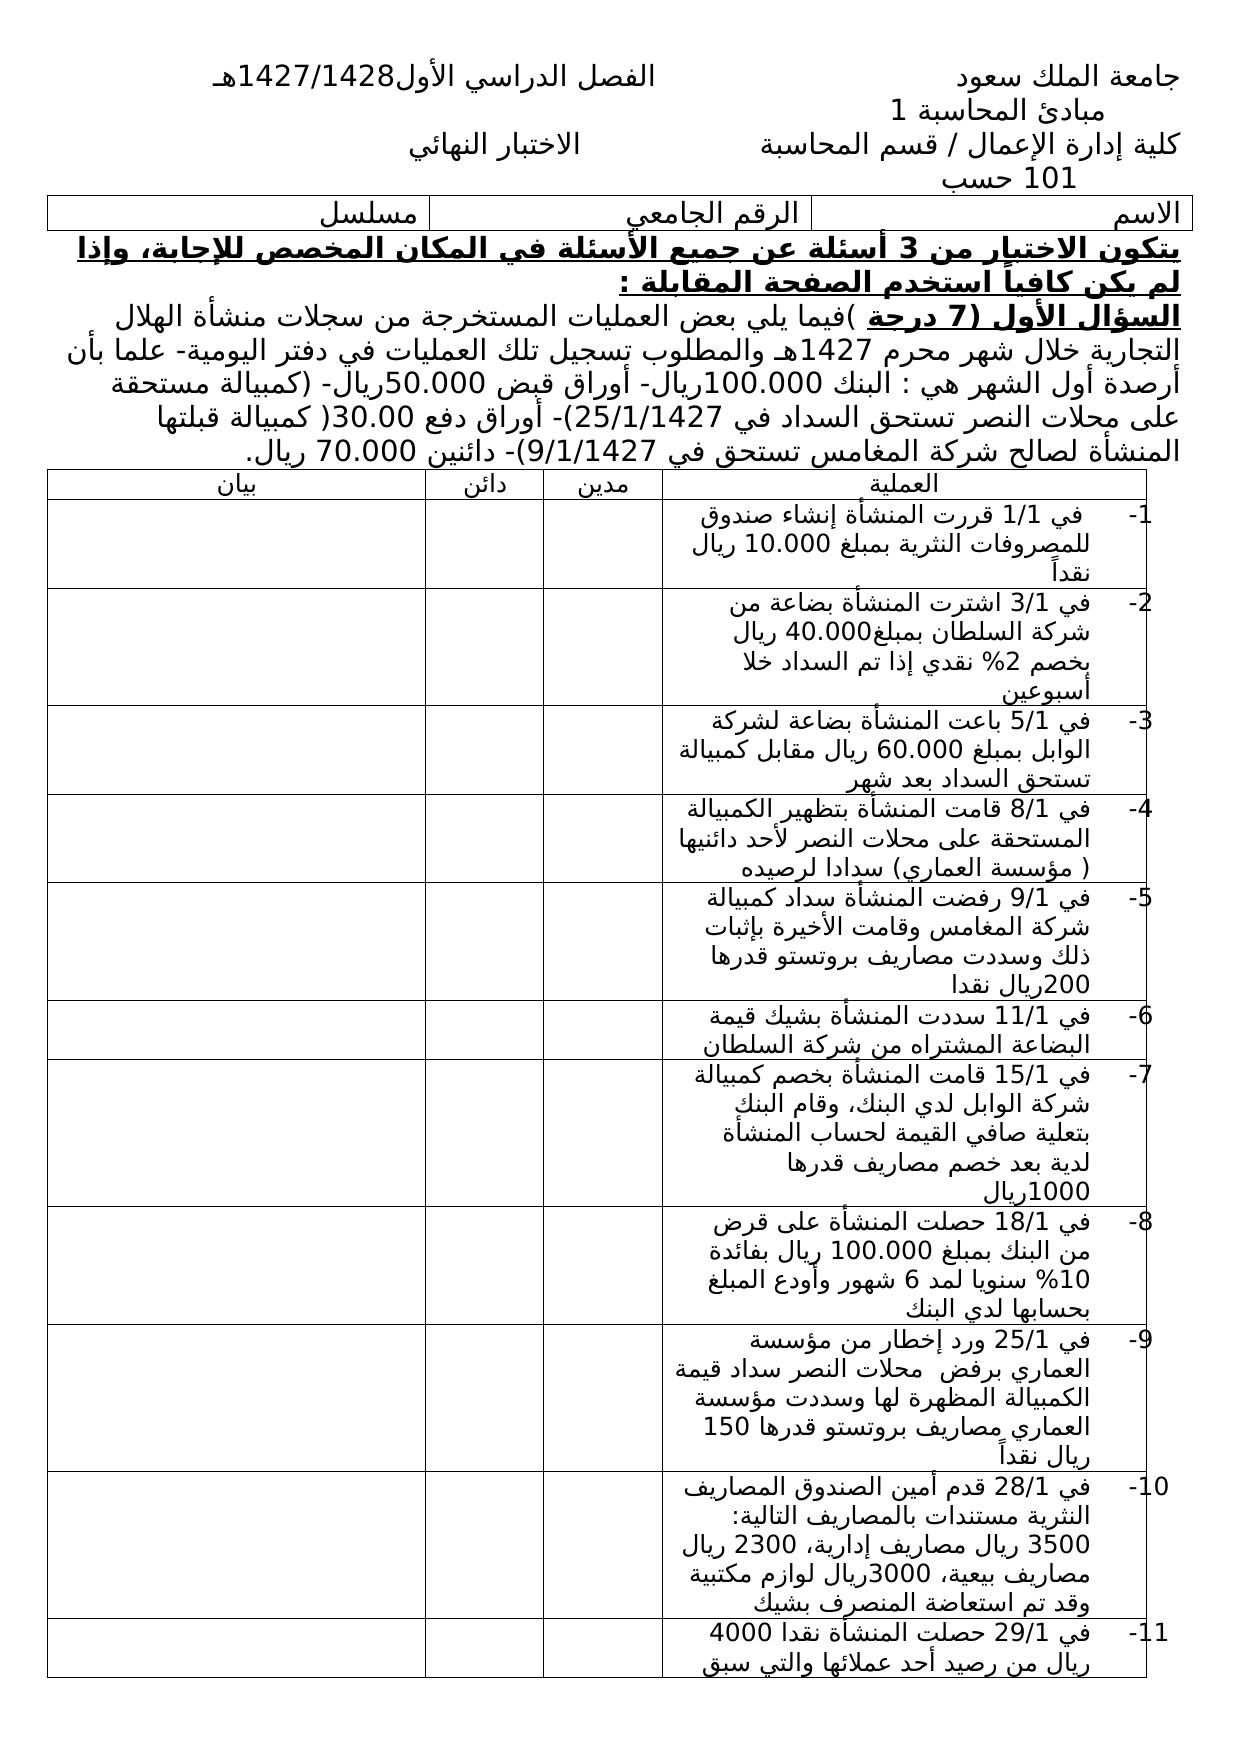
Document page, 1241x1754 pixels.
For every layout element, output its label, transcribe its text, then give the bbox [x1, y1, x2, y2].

table_cell في 18/1 حصلت المنشأة على قرض من البنك بمبلغ 100.000 ريال بفائدة 10% سنويا لمد 6 شهور وأودع المبلغ بحسابها لدي البنك [663, 1207, 1146, 1324]
table_cell [48, 1001, 425, 1059]
table_cell [48, 1325, 425, 1471]
table_header بيان [48, 470, 425, 499]
table_cell [48, 883, 425, 1000]
table_cell [544, 1001, 662, 1059]
text السؤال الأول (7 درجة )فيما يلي بعض العمليات المستخرجة من سجلات منشأة الهلال التجارية خلال شهر محرم 1427هـ والمطلوب تسجيل تلك العمليات في دفتر اليومية- علما بأن أرصدة أول الشهر هي : البنك 100.000ريال- أوراق قبض 50.000ريال- (كمبيالة مستحقة على محلات النصر تستحق السداد في 25/1/1427)- أوراق دفع 30.00( كمبيالة قبلتها المنشأة لصالح شركة المغامس تستحق في 9/1/1427)- دائنين 70.000 ريال. [59, 299, 1181, 469]
table_cell [426, 1325, 543, 1471]
table_cell [48, 1472, 425, 1618]
table_cell في 8/1 قامت المنشأة بتظهير الكمبيالة المستحقة على محلات النصر لأحد دائنيها ( مؤسسة العماري) سدادا لرصيده [663, 795, 1146, 882]
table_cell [663, 1619, 1146, 1677]
table_cell [544, 706, 662, 794]
table_cell [48, 589, 425, 705]
table_cell [426, 795, 543, 882]
table_cell [544, 1472, 662, 1618]
table_cell [426, 1619, 543, 1677]
table_cell [544, 1619, 662, 1677]
table_cell [48, 706, 425, 794]
table_cell [426, 500, 543, 587]
table_cell [544, 1207, 662, 1324]
table_cell [544, 589, 662, 705]
table_cell [544, 1060, 662, 1206]
table_cell [426, 1060, 543, 1206]
table_header العملية [663, 470, 1146, 499]
table_cell في 28/1 قدم أمين الصندوق المصاريف النثرية مستندات بالمصاريف التالية: 3500 ريال مصاريف إدارية، 2300 ريال مصاريف بيعية، 3000ريال لوازم مكتبية وقد تم استعاضة المنصرف بشيك [663, 1472, 1146, 1618]
table_cell [48, 1207, 425, 1324]
table_cell [426, 589, 543, 705]
table_header مسلسل [48, 196, 429, 230]
table_cell [48, 795, 425, 882]
table_cell [426, 706, 543, 794]
table_header الرقم الجامعي [430, 196, 811, 230]
table_cell في 3/1 اشترت المنشأة بضاعة من شركة السلطان بمبلغ40.000 ريال بخصم 2% نقدي إذا تم السداد خلا أسبوعين [663, 589, 1146, 705]
table_cell [544, 1325, 662, 1471]
table_cell [426, 1001, 543, 1059]
table_cell في 15/1 قامت المنشأة بخصم كمبيالة شركة الوابل لدي البنك، وقام البنك بتعلية صافي القيمة لحساب المنشأة لدية بعد خصم مصاريف قدرها 1000ريال [663, 1060, 1146, 1206]
text كلية إدارة الإعمال / قسم المحاسبة الاختبار النهائي 101 حسب [59, 127, 1181, 195]
table_header مدين [544, 470, 662, 499]
table_cell [544, 795, 662, 882]
table_header دائن [426, 470, 543, 499]
table_cell [544, 500, 662, 587]
table_cell [48, 1060, 425, 1206]
table_cell [426, 1472, 543, 1618]
text جامعة الملك سعود الفصل الدراسي الأول1427/1428هـ مبادئ المحاسبة 1 [59, 59, 1181, 127]
table_cell في 5/1 باعت المنشأة بضاعة لشركة الوابل بمبلغ 60.000 ريال مقابل كمبيالة تستحق السداد بعد شهر [663, 706, 1146, 794]
table_cell [544, 883, 662, 1000]
text يتكون الاختبار من 3 أسئلة عن جميع الأسئلة في المكان المخصص للإجابة، وإذا لم يكن كافياً استخدم الصفحة المقابلة : [59, 231, 1181, 299]
table_cell في 9/1 رفضت المنشأة سداد كمبيالة شركة المغامس وقامت الأخيرة بإثبات ذلك وسددت مصاريف بروتستو قدرها 200ريال نقدا [663, 883, 1146, 1000]
table_cell في 11/1 سددت المنشأة بشيك قيمة البضاعة المشتراه من شركة السلطان [663, 1001, 1146, 1059]
table_cell [48, 1619, 425, 1677]
table_cell [426, 1207, 543, 1324]
table_cell [48, 500, 425, 587]
table_cell في 1/1 قررت المنشأة إنشاء صندوق للمصروفات النثرية بمبلغ 10.000 ريال نقداً [663, 500, 1146, 587]
table_cell [426, 883, 543, 1000]
table_cell في 25/1 ورد إخطار من مؤسسة العماري برفض محلات النصر سداد قيمة الكمبيالة المظهرة لها وسددت مؤسسة العماري مصاريف بروتستو قدرها 150 ريال نقداً [663, 1325, 1146, 1471]
table_header الاسم [812, 196, 1192, 230]
